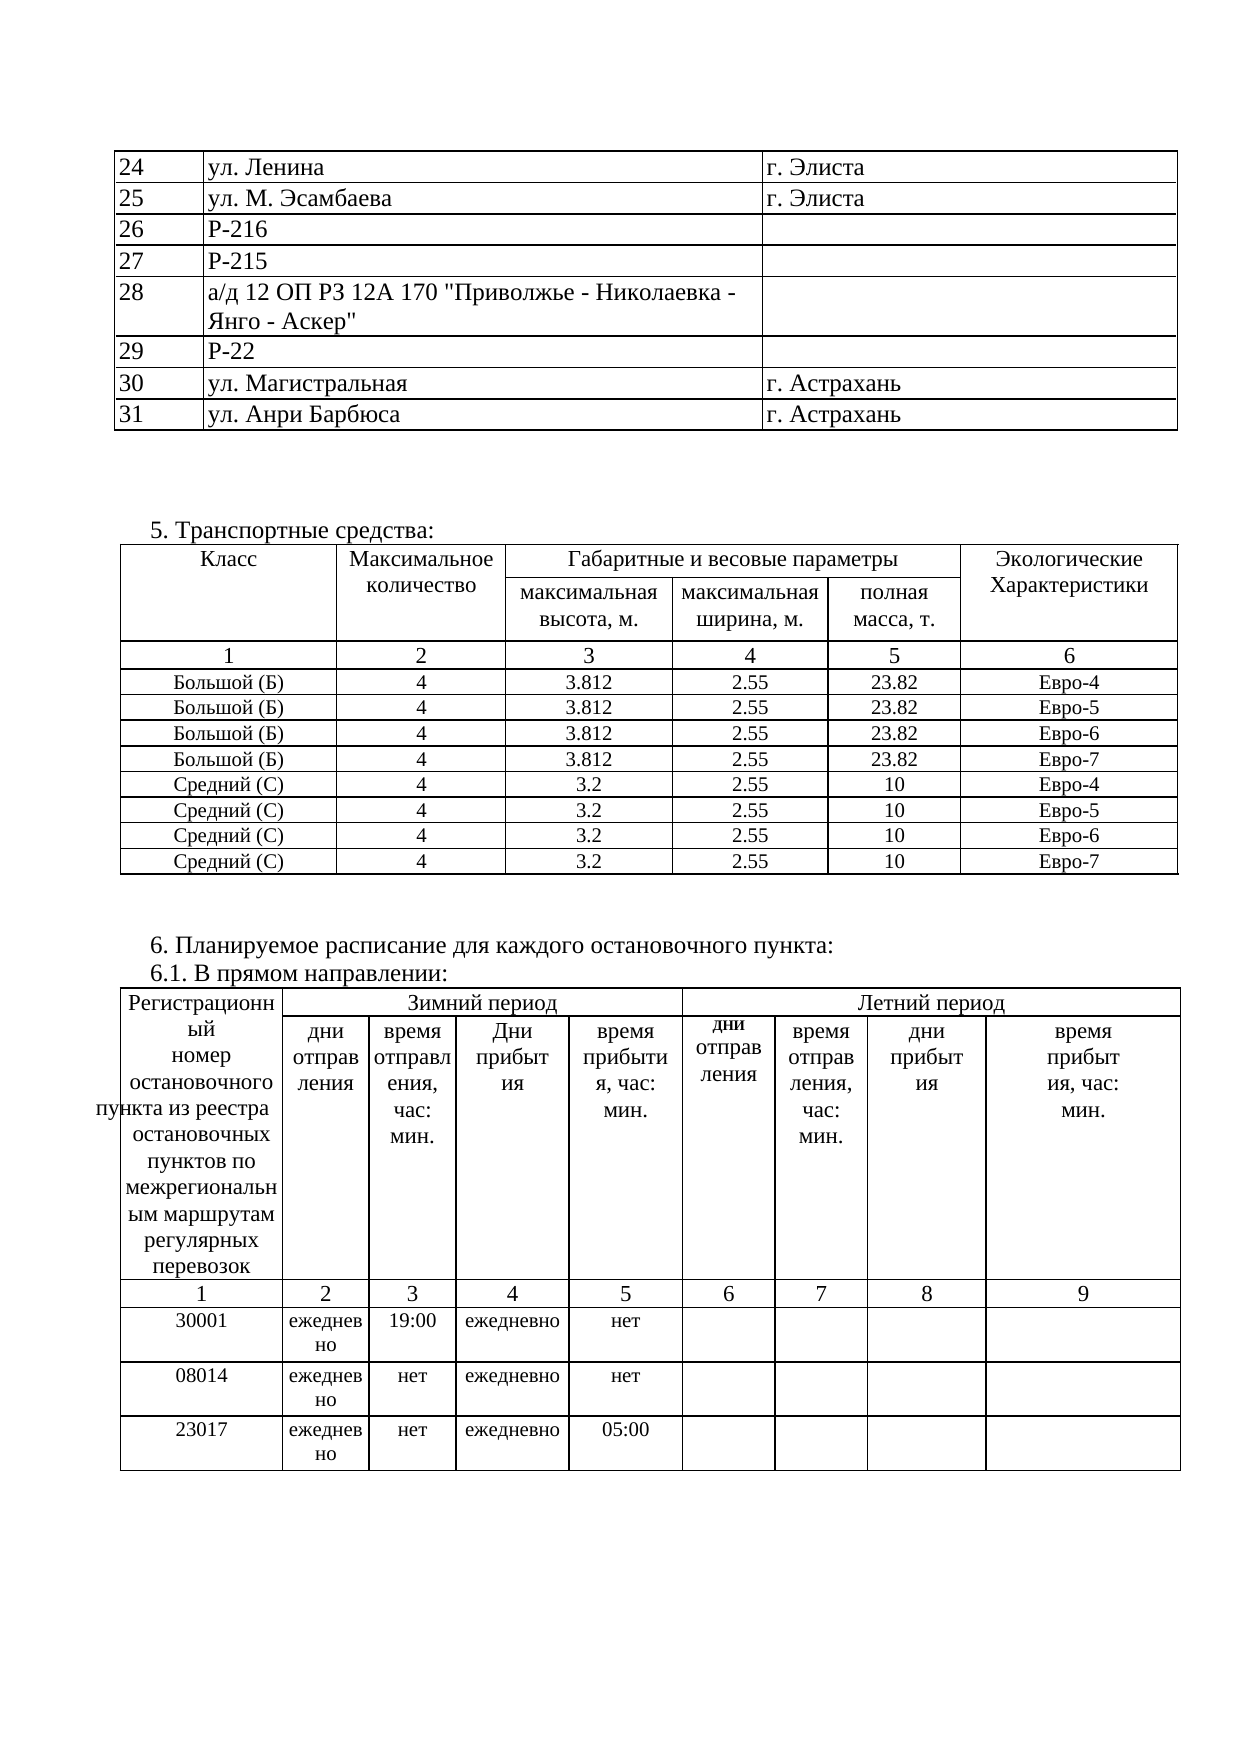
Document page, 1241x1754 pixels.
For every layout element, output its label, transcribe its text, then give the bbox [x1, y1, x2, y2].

table_cell 2.55 [673, 747, 827, 771]
table_cell 3 [370, 1280, 455, 1307]
table_cell [987, 1417, 1180, 1470]
table_cell полная масса, т. [829, 578, 960, 640]
text 6. Планируемое расписание для каждого остановочного пункта: [150, 930, 1090, 958]
table_cell [987, 1363, 1180, 1415]
table_cell г. Элиста [763, 152, 1177, 181]
table_cell 4 [337, 772, 505, 796]
table_cell г. Астрахань [763, 398, 1177, 429]
table_cell Средний (С) [121, 772, 336, 796]
table_cell [763, 244, 1177, 276]
table_cell 4 [337, 823, 505, 847]
table_cell [987, 1308, 1180, 1361]
table_cell 3.812 [506, 695, 672, 719]
table_cell Большой (Б) [121, 695, 336, 719]
table_cell Евро-5 [961, 695, 1177, 719]
table_cell ул. Магистральная [204, 368, 762, 398]
table_cell Евро-5 [961, 798, 1177, 822]
table_cell [763, 213, 1177, 244]
table_cell [776, 1363, 867, 1415]
table_cell 30001 [121, 1308, 282, 1361]
table_header Максимальное количество [337, 545, 505, 640]
table_cell 4 [337, 747, 505, 771]
table_cell 23017 [121, 1417, 282, 1470]
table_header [121, 989, 282, 1279]
table_cell время отправл ения, час: мин. [370, 1017, 455, 1279]
table_cell 4 [457, 1280, 568, 1307]
table_cell время отправ ления, час: мин. [776, 1017, 867, 1279]
table_cell а/д 12 ОП РЗ 12А 170 "Приволжье - Николаевка - Янго - Аскер" [204, 277, 762, 335]
table_cell Евро-4 [961, 772, 1177, 796]
table_cell 2 [283, 1280, 368, 1307]
table_cell Средний (С) [121, 798, 336, 822]
table_cell 8 [868, 1280, 985, 1307]
table_cell Средний (С) [121, 849, 336, 873]
table_cell 3.812 [506, 670, 672, 694]
table_cell 6 [683, 1280, 774, 1307]
table_cell [683, 1363, 774, 1415]
table_cell 5 [829, 642, 960, 668]
table_cell 9 [987, 1280, 1180, 1307]
table_cell максимальная высота, м. [506, 578, 672, 640]
table_cell нет [370, 1363, 455, 1415]
table_cell Евро-7 [961, 747, 1177, 771]
table_cell Р-216 [204, 215, 762, 244]
table_cell 6 [961, 642, 1177, 668]
table_cell Евро-7 [961, 849, 1177, 873]
table_cell 25 [115, 183, 203, 213]
table_cell [763, 276, 1177, 335]
table_cell 2.55 [673, 721, 827, 745]
table_cell 3.812 [506, 747, 672, 771]
table_header Экологические Характеристики [961, 545, 1177, 640]
table_cell 10 [829, 772, 960, 796]
table_cell 2.55 [673, 849, 827, 873]
table_cell 23.82 [829, 721, 960, 745]
table_cell 4 [337, 695, 505, 719]
table_cell 19:00 [370, 1308, 455, 1361]
table_cell 23.82 [829, 695, 960, 719]
table_cell 2 [337, 642, 505, 668]
table_cell время прибыт ия, час: мин. [987, 1017, 1180, 1279]
table_cell 10 [829, 798, 960, 822]
table_header Класс [121, 545, 336, 640]
table_cell 1 [121, 642, 336, 668]
table_cell ежедневно [457, 1308, 568, 1361]
table_cell ул. Ленина [204, 152, 762, 181]
table_cell ул. Анри Барбюса [204, 400, 762, 429]
table_cell 05:00 [570, 1417, 682, 1470]
table_cell Евро-6 [961, 721, 1177, 745]
text 6.1. В прямом направлении: [150, 958, 1090, 987]
table_cell 10 [829, 823, 960, 847]
table_cell время прибыти я, час: мин. [570, 1017, 682, 1279]
table_cell нет [570, 1308, 682, 1361]
table_cell [868, 1363, 985, 1415]
table_cell 24 [115, 152, 203, 181]
table_cell 2.55 [673, 798, 827, 822]
table_cell ДНИ отправ ления [683, 1017, 774, 1279]
table_cell максимальная ширина, м. [673, 578, 827, 640]
table_cell 29 [115, 336, 203, 366]
table_cell 3.2 [506, 772, 672, 796]
table_cell ежедневно [457, 1417, 568, 1470]
table_cell [776, 1308, 867, 1361]
table_cell 2.55 [673, 772, 827, 796]
table_cell 3.2 [506, 823, 672, 847]
table_cell г. Астрахань [763, 366, 1177, 398]
table_cell ежедневно [283, 1308, 368, 1361]
table_cell 3 [506, 642, 672, 668]
table_cell нет [370, 1417, 455, 1470]
table_cell [683, 1308, 774, 1361]
table_cell 2.55 [673, 670, 827, 694]
table_cell [776, 1417, 867, 1470]
table_cell Средний (С) [121, 823, 336, 847]
table_cell ул. М. Эсамбаева [204, 183, 762, 213]
table_header Зимний период [283, 989, 682, 1015]
table_cell Евро-6 [961, 823, 1177, 847]
table_cell нет [570, 1363, 682, 1415]
table_cell Большой (Б) [121, 747, 336, 771]
table_cell 1 [121, 1280, 282, 1307]
table_cell дни отправ ления [283, 1017, 368, 1279]
table_cell 23.82 [829, 747, 960, 771]
text 5. Транспортные средства: [150, 515, 1090, 543]
table_cell г. Элиста [763, 181, 1177, 213]
table_cell Большой (Б) [121, 721, 336, 745]
table_cell 2.55 [673, 695, 827, 719]
table_cell 08014 [121, 1363, 282, 1415]
table_cell 27 [115, 245, 203, 276]
table_cell 5 [570, 1280, 682, 1307]
table_cell 4 [337, 670, 505, 694]
table_cell 2.55 [673, 823, 827, 847]
table_cell 10 [829, 849, 960, 873]
table_cell [868, 1417, 985, 1470]
table_cell 4 [337, 798, 505, 822]
table_header Летний период [683, 989, 1180, 1015]
table_cell 7 [776, 1280, 867, 1307]
table_cell ежедневно [283, 1363, 368, 1415]
table_cell 31 [115, 399, 203, 429]
table_cell [763, 335, 1177, 366]
table_cell 3.2 [506, 798, 672, 822]
table_cell Р-215 [204, 246, 762, 276]
table_cell Большой (Б) [121, 670, 336, 694]
table_header Габаритные и весовые параметры [506, 545, 960, 577]
table_cell [868, 1308, 985, 1361]
table_cell [683, 1417, 774, 1470]
table_cell 28 [115, 277, 203, 335]
table_cell 30 [115, 368, 203, 398]
table_cell 3.812 [506, 721, 672, 745]
table_cell 4 [673, 642, 827, 668]
table_cell ежедневно [283, 1417, 368, 1470]
table_cell Евро-4 [961, 670, 1177, 694]
table_cell 23.82 [829, 670, 960, 694]
table_cell 3.2 [506, 849, 672, 873]
table_cell 4 [337, 849, 505, 873]
table_cell 4 [337, 721, 505, 745]
table_cell дни прибыт ия [868, 1017, 985, 1279]
table_cell Р-22 [204, 337, 762, 366]
table_cell ежедневно [457, 1363, 568, 1415]
table_cell Дни прибыт ия [457, 1017, 568, 1279]
table_cell 26 [115, 214, 203, 244]
